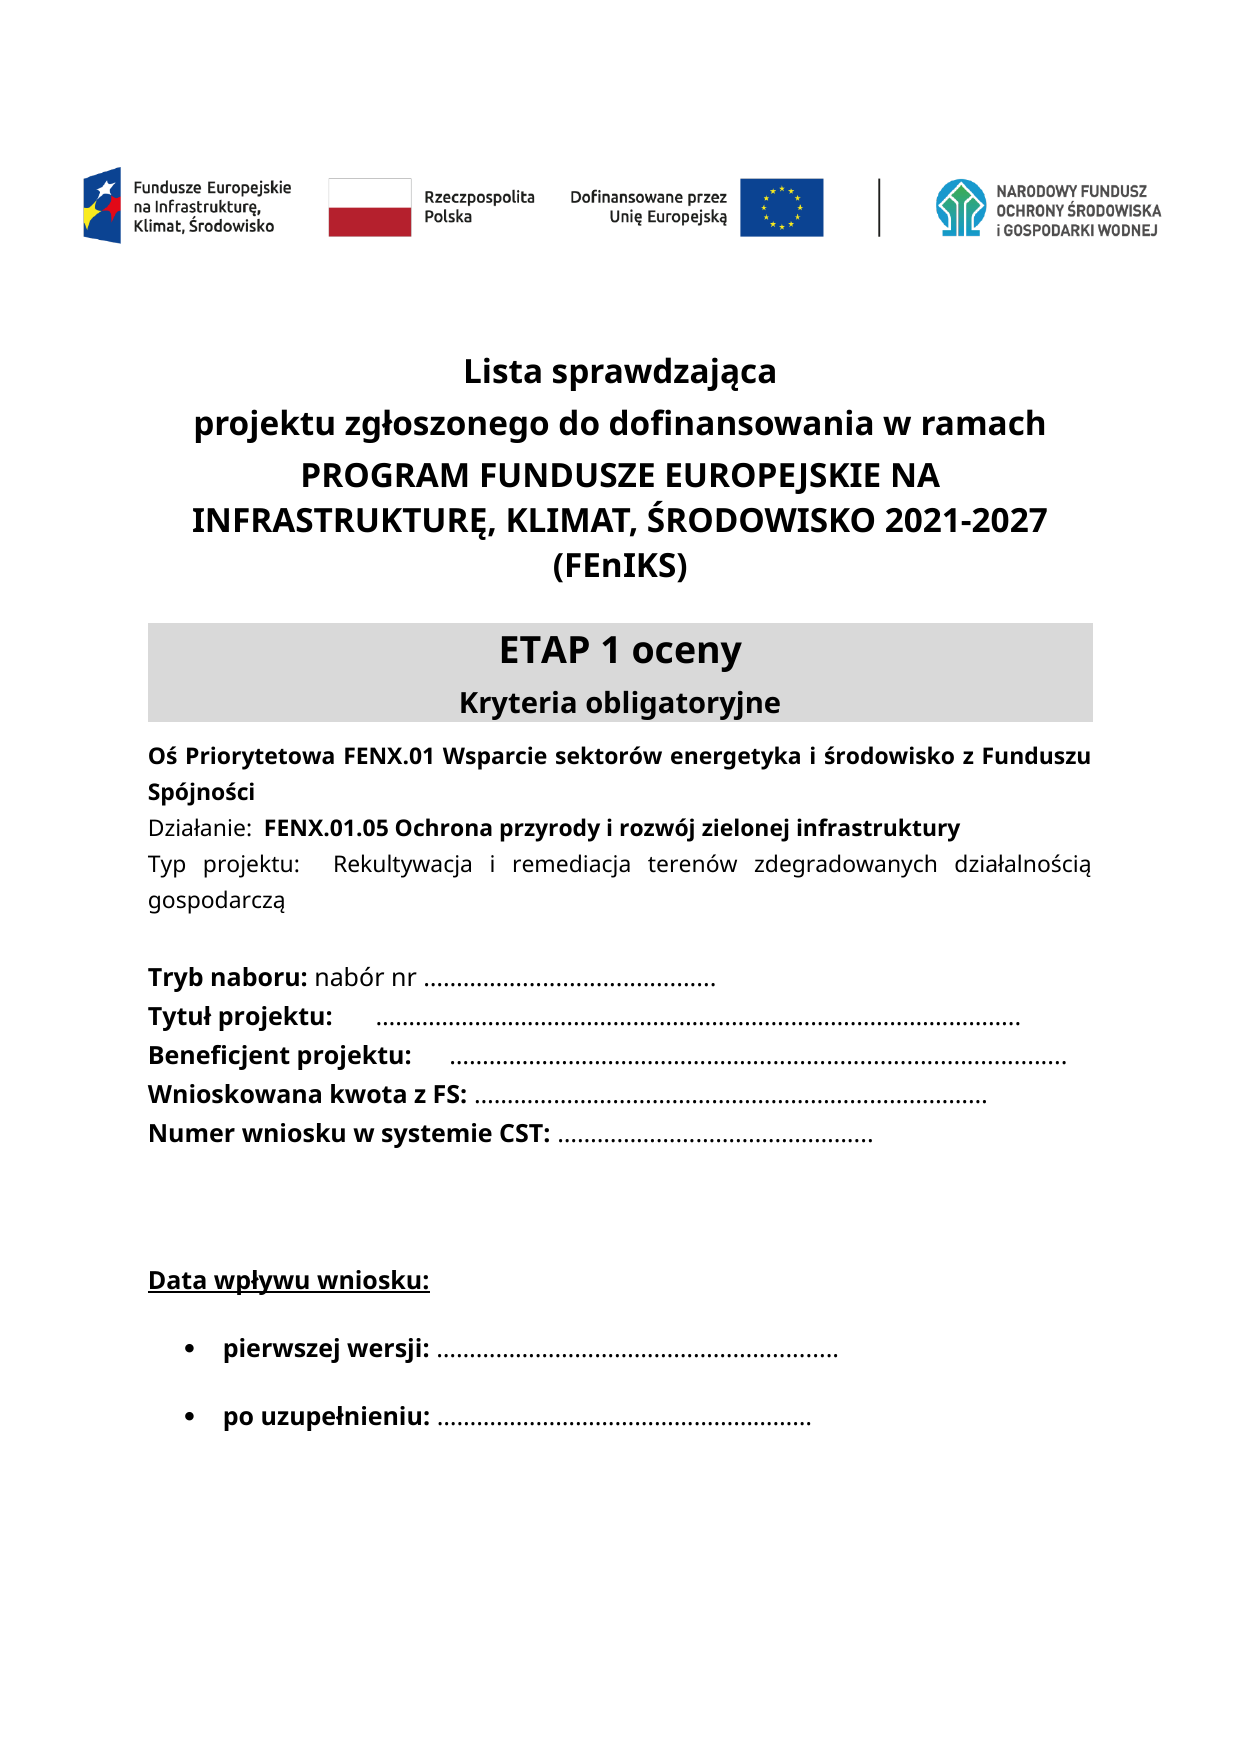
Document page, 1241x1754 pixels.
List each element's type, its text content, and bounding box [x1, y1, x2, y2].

picture [64, 147, 1176, 263]
list po uzupełnieniu: ………………………………………………… [185, 1398, 1093, 1433]
list pierwszej wersji: …………………………………………….......... [185, 1330, 1093, 1364]
text Tytuł projektu: …………………………………………………………………………………….. [148, 998, 1093, 1032]
title Lista sprawdzająca [148, 348, 1093, 393]
text Oś Priorytetowa FENX.01 Wsparcie sektorów energetyka i środowisko z Funduszu Spójności Działanie: FENX.01.05 Ochrona przyrody i rozwój zielonej infrastruktury [148, 740, 1093, 843]
text PROGRAM FUNDUSZE EUROPEJSKIE NA INFRASTRUKTURĘ, KLIMAT, ŚRODOWISKO 2021-2027 (FEnIKS) [148, 451, 1093, 588]
text ETAP 1 oceny [148, 623, 1093, 674]
text Beneficjent projektu: ………………………………………................................................ [148, 1037, 1093, 1072]
title projektu zgłoszonego do dofinansowania w ramach [148, 400, 1093, 445]
text Tryb naboru: nabór nr ……………............................. [148, 959, 1093, 993]
text Numer wniosku w systemie CST: ………………………………………... [148, 1116, 1093, 1150]
text Kryteria obligatoryjne [148, 682, 1093, 722]
text Typ projektu: Rekultywacja i remediacja terenów zdegradowanych działalnością gospodarczą [148, 848, 1093, 915]
text Wnioskowana kwota z FS: …………………………………………………………………… [148, 1077, 1093, 1111]
text Data wpływu wniosku: [148, 1262, 1093, 1296]
